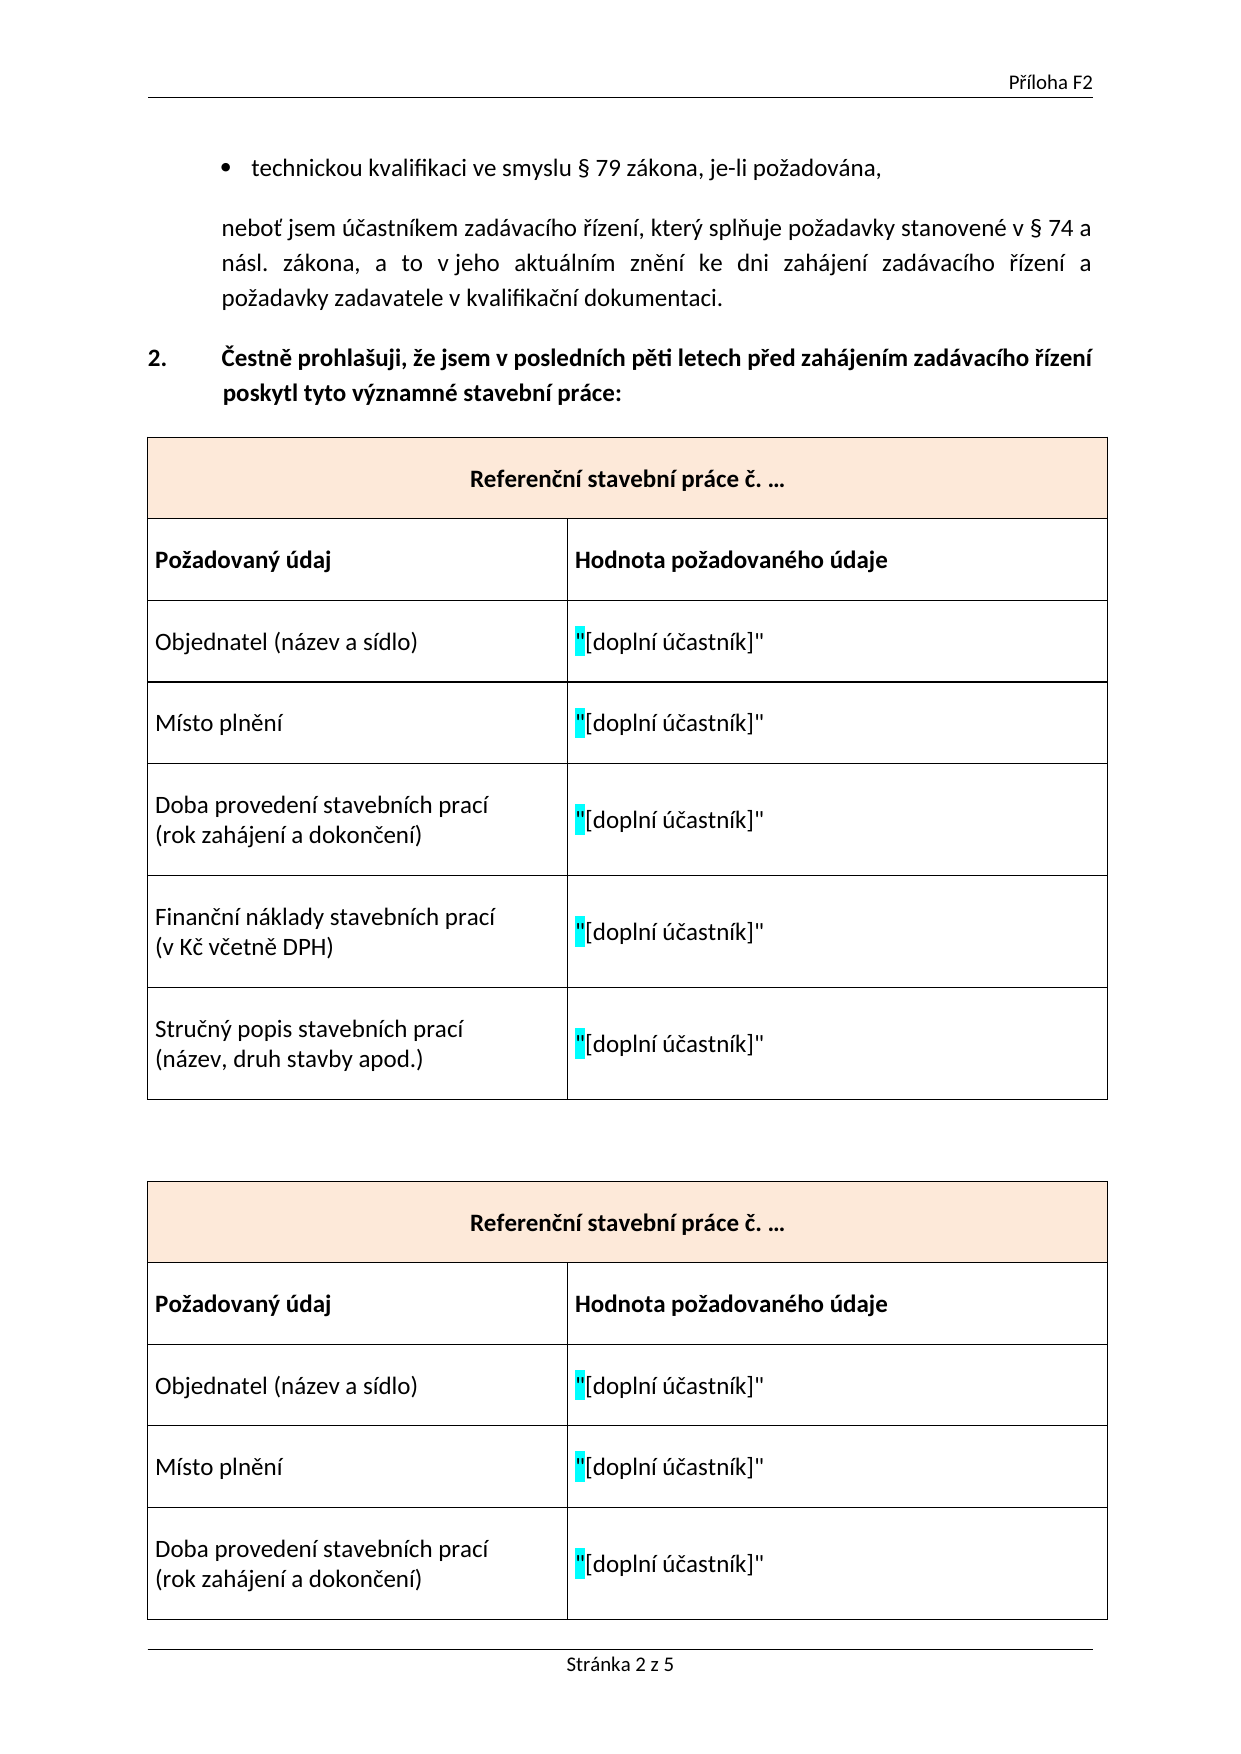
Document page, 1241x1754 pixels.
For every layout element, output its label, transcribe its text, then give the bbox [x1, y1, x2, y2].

table_cell Místo plnění [148, 683, 567, 763]
table_cell Požadovaný údaj [148, 519, 567, 600]
table_cell Objednatel (název a sídlo) [148, 601, 567, 681]
list neboť jsem účastníkem zadávacího řízení, který splňuje požadavky stanovené v § 74 a násl. zákona, a to v jeho aktuálním znění ke dni zahájení zadávacího řízení a požadavky zadavatele v kvalifikační dokumentaci. [221, 212, 1093, 312]
table_cell Finanční náklady stavebních prací (v Kč včetně DPH) [148, 876, 567, 987]
table_cell Doba provedení stavebních prací (rok zahájení a dokončení) [148, 764, 567, 875]
table_cell [568, 683, 1107, 763]
table_cell Hodnota požadovaného údaje [568, 1263, 1107, 1344]
list technickou kvalifikaci ve smyslu § 79 zákona, je-li požadována, [221, 152, 1093, 182]
list Čestně prohlašuji, že jsem v posledních pěti letech před zahájením zadávacího řízení poskytl tyto významné stavební práce: [148, 342, 1093, 407]
table_cell [568, 1345, 1107, 1425]
table_header Referenční stavební práce č. … [148, 438, 1107, 518]
table_cell Místo plnění [148, 1426, 567, 1507]
table_cell [568, 876, 1107, 987]
table_cell Hodnota požadovaného údaje [568, 519, 1107, 600]
table_cell Požadovaný údaj [148, 1263, 567, 1344]
table_cell Doba provedení stavebních prací (rok zahájení a dokončení) [148, 1508, 567, 1619]
table_cell [568, 1508, 1107, 1619]
table_cell [568, 764, 1107, 875]
table_cell [568, 1426, 1107, 1507]
table_cell Stručný popis stavebních prací (název, druh stavby apod.) [148, 988, 567, 1099]
table_cell Objednatel (název a sídlo) [148, 1345, 567, 1425]
table_cell [568, 601, 1107, 681]
table_header Referenční stavební práce č. … [148, 1182, 1107, 1262]
table_cell [568, 988, 1107, 1099]
